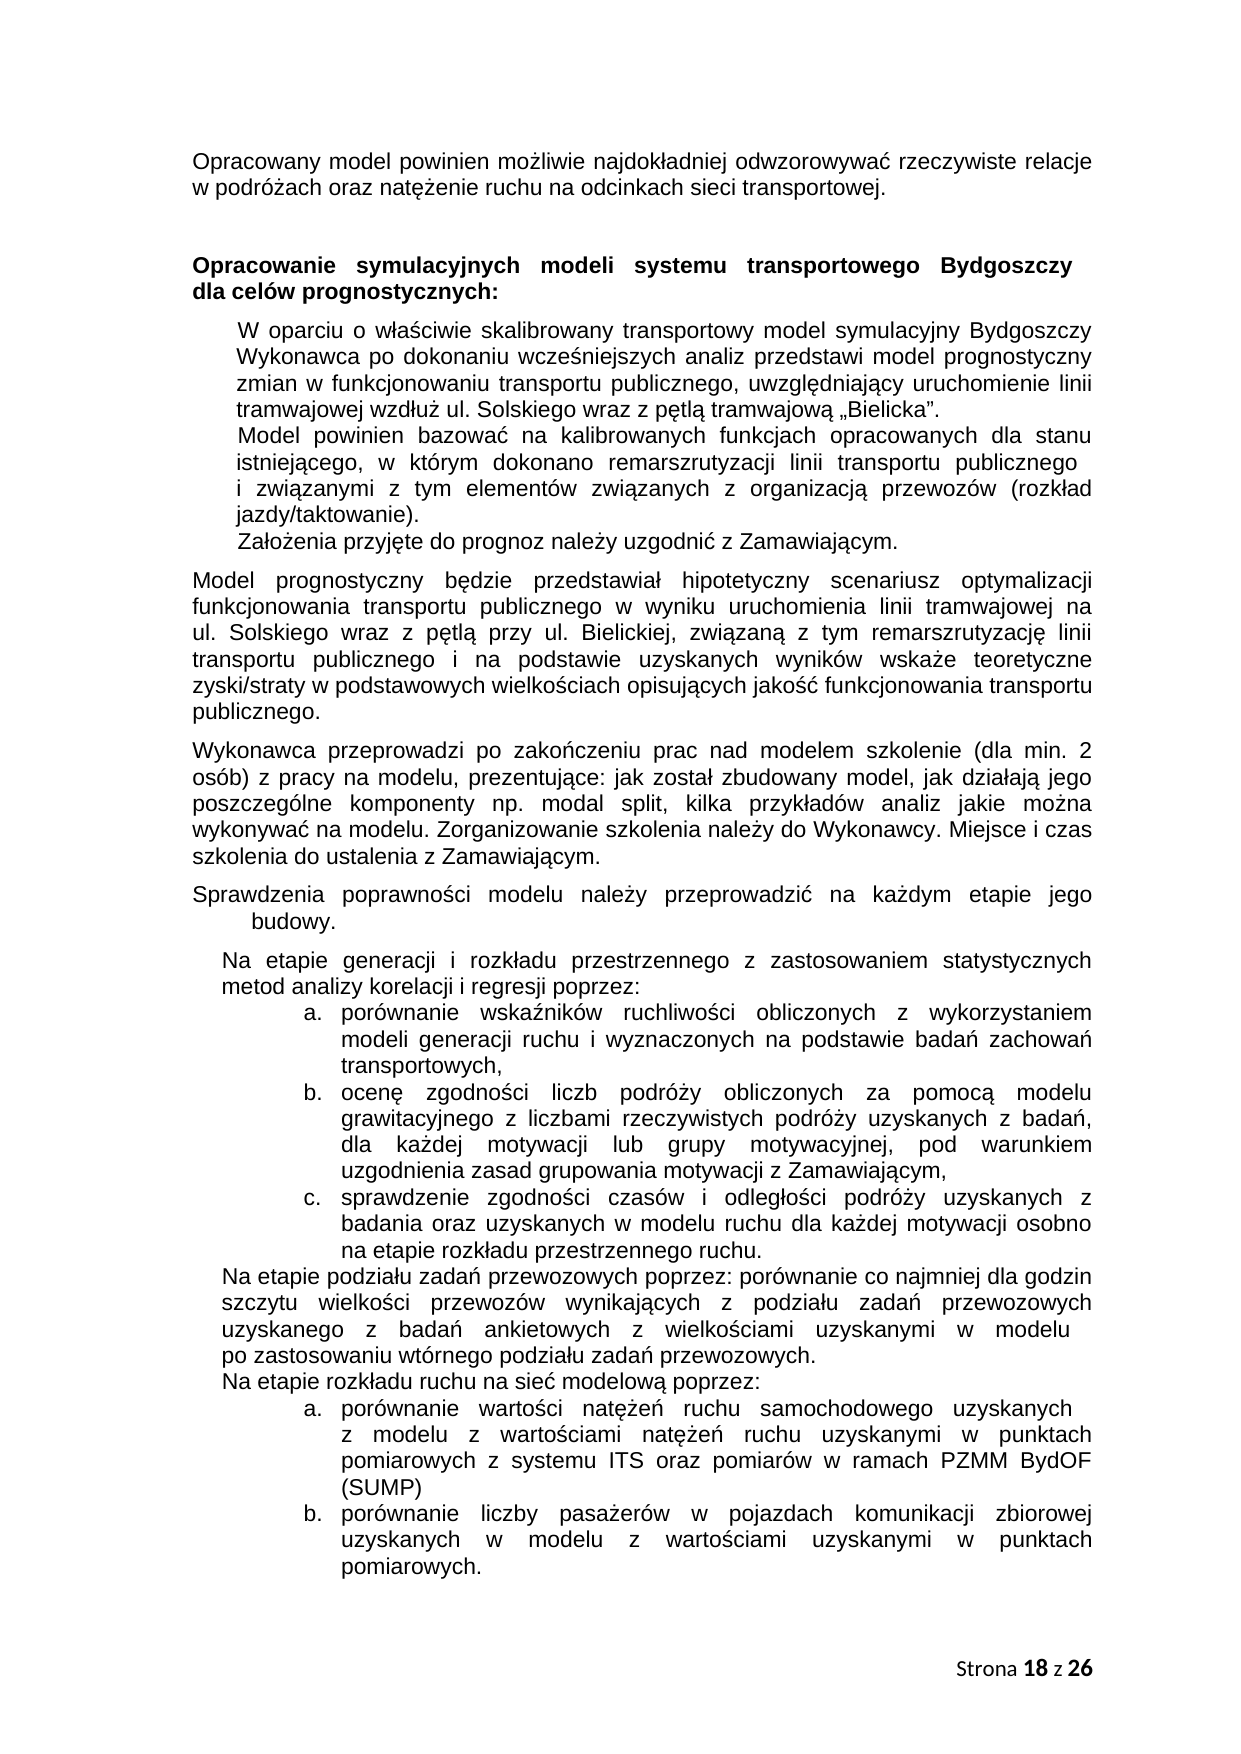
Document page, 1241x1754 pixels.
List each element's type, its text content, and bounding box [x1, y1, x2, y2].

list Założenia przyjęte do prognoz należy uzgodnić z Zamawiającym. [237, 528, 1093, 554]
list porównanie wartości natężeń ruchu samochodowego uzyskanych z modelu z wartościami natężeń ruchu uzyskanymi w punktach pomiarowych z systemu ITS oraz pomiarów w ramach PZMM BydOF (SUMP) [303, 1395, 1093, 1500]
list Na etapie generacji i rozkładu przestrzennego z zastosowaniem statystycznych metod analizy korelacji i regresji poprzez: [221, 947, 1093, 999]
list Na etapie rozkładu ruchu na sieć modelową poprzez: [222, 1368, 1093, 1395]
list Opracowanie symulacyjnych modeli systemu transportowego Bydgoszczy dla celów prognostycznych: [192, 252, 1093, 304]
subtitle porównanie liczby pasażerów w pojazdach komunikacji zbiorowej uzyskanych w modelu z wartościami uzyskanymi w punktach pomiarowych. [303, 1500, 1093, 1579]
list Model prognostyczny będzie przedstawiał hipotetyczny scenariusz optymalizacji funkcjonowania transportu publicznego w wyniku uruchomienia linii tramwajowej na ul. Solskiego wraz z pętlą przy ul. Bielickiej, związaną z tym remarszrutyzację linii transportu publicznego i na podstawie uzyskanych wyników wskaże teoretyczne zyski/straty w podstawowych wielkościach opisujących jakość funkcjonowania transportu publicznego. [192, 567, 1093, 725]
list Opracowany model powinien możliwie najdokładniej odwzorowywać rzeczywiste relacje w podróżach oraz natężenie ruchu na odcinkach sieci transportowej. [192, 148, 1093, 200]
list W oparciu o właściwie skalibrowany transportowy model symulacyjny Bydgoszczy Wykonawca po dokonaniu wcześniejszych analiz przedstawi model prognostyczny zmian w funkcjonowaniu transportu publicznego, uwzględniający uruchomienie linii tramwajowej wzdłuż ul. Solskiego wraz z pętlą tramwajową „Bielicka”. [236, 317, 1093, 422]
list Wykonawca przeprowadzi po zakończeniu prac nad modelem szkolenie (dla min. 2 osób) z pracy na modelu, prezentujące: jak został zbudowany model, jak działają jego poszczególne komponenty np. modal split, kilka przykładów analiz jakie można wykonywać na modelu. Zorganizowanie szkolenia należy do Wykonawcy. Miejsce i czas szkolenia do ustalenia z Zamawiającym. [192, 737, 1093, 869]
list Na etapie podziału zadań przewozowych poprzez: porównanie co najmniej dla godzin szczytu wielkości przewozów wynikających z podziału zadań przewozowych uzyskanego z badań ankietowych z wielkościami uzyskanymi w modelu po zastosowaniu wtórnego podziału zadań przewozowych. [221, 1263, 1093, 1368]
subtitle porównanie wskaźników ruchliwości obliczonych z wykorzystaniem modeli generacji ruchu i wyznaczonych na podstawie badań zachowań transportowych, [303, 999, 1093, 1078]
list Model powinien bazować na kalibrowanych funkcjach opracowanych dla stanu istniejącego, w którym dokonano remarszrutyzacji linii transportu publicznego i związanymi z tym elementów związanych z organizacją przewozów (rozkład jazdy/taktowanie). [236, 422, 1093, 528]
subtitle sprawdzenie zgodności czasów i odległości podróży uzyskanych z badania oraz uzyskanych w modelu ruchu dla każdej motywacji osobno na etapie rozkładu przestrzennego ruchu. [303, 1184, 1093, 1263]
list Sprawdzenia poprawności modelu należy przeprowadzić na każdym etapie jego budowy. [192, 881, 1093, 934]
subtitle ocenę zgodności liczb podróży obliczonych za pomocą modelu grawitacyjnego z liczbami rzeczywistych podróży uzyskanych z badań, dla każdej motywacji lub grupy motywacyjnej, pod warunkiem uzgodnienia zasad grupowania motywacji z Zamawiającym, [303, 1078, 1093, 1184]
